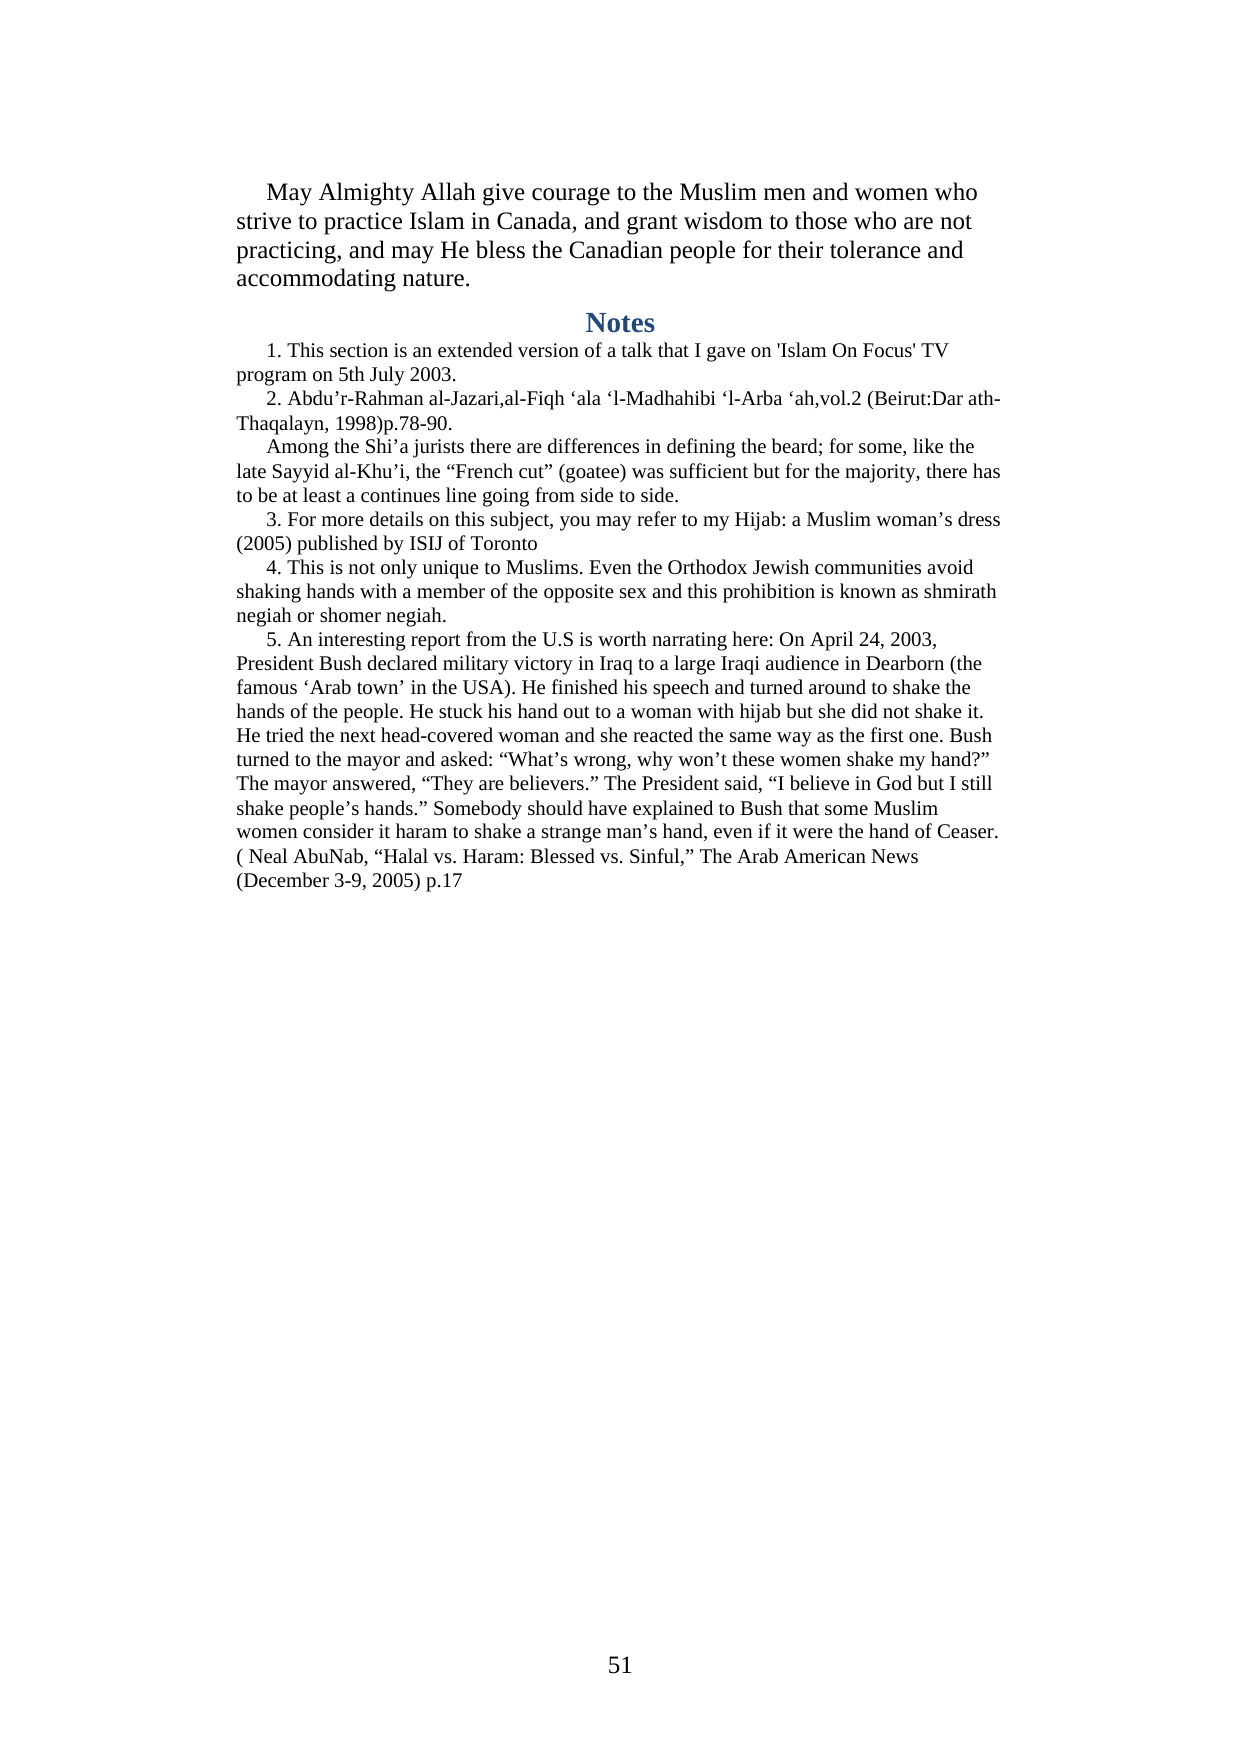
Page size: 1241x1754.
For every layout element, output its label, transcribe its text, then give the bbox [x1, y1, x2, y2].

text 4. This is not only unique to Muslims. Even the Orthodox Jewish communities avoid shaking hands with a member of the opposite sex and this prohibition is known as shmirath negiah or shomer negiah. [236, 555, 1004, 627]
text 1. This section is an extended version of a talk that I gave on 'Islam On Focus' TV program on 5th July 2003. [236, 338, 1004, 386]
text May Almighty Allah give courage to the Muslim men and women who strive to practice Islam in Canada, and grant wisdom to those who are not practicing, and may He bless the Canadian people for their tolerance and accommodating nature. [236, 177, 1004, 292]
text 2. Abdu’r-Rahman al-Jazari,al-Fiqh ‘ala ‘l-Madhahibi ‘l-Arba ‘ah,vol.2 (Beirut:Dar ath-Thaqalayn, 1998)p.78-90. [236, 386, 1004, 434]
subtitle Notes [236, 305, 1004, 338]
text 3. For more details on this subject, you may refer to my Hijab: a Muslim woman’s dress (2005) published by ISIJ of Toronto [236, 507, 1004, 555]
text Among the Shi’a jurists there are differences in defining the beard; for some, like the late Sayyid al-Khu’i, the “French cut” (goatee) was sufficient but for the majority, there has to be at least a continues line going from side to side. [236, 434, 1004, 507]
text 5. An interesting report from the U.S is worth narrating here: On April 24, 2003, President Bush declared military victory in Iraq to a large Iraqi audience in Dearborn (the famous ‘Arab town’ in the USA). He finished his speech and turned around to shake the hands of the people. He stuck his hand out to a woman with hijab but she did not shake it. He tried the next head-covered woman and she reacted the same way as the first one. Bush turned to the mayor and asked: “What’s wrong, why won’t these women shake my hand?” The mayor answered, “They are believers.” The President said, “I believe in God but I still shake people’s hands.” Somebody should have explained to Bush that some Muslim women consider it haram to shake a strange man’s hand, even if it were the hand of Ceaser. ( Neal AbuNab, “Halal vs. Haram: Blessed vs. Sinful,” The Arab American News (December 3-9, 2005) p.17 [236, 627, 1004, 892]
